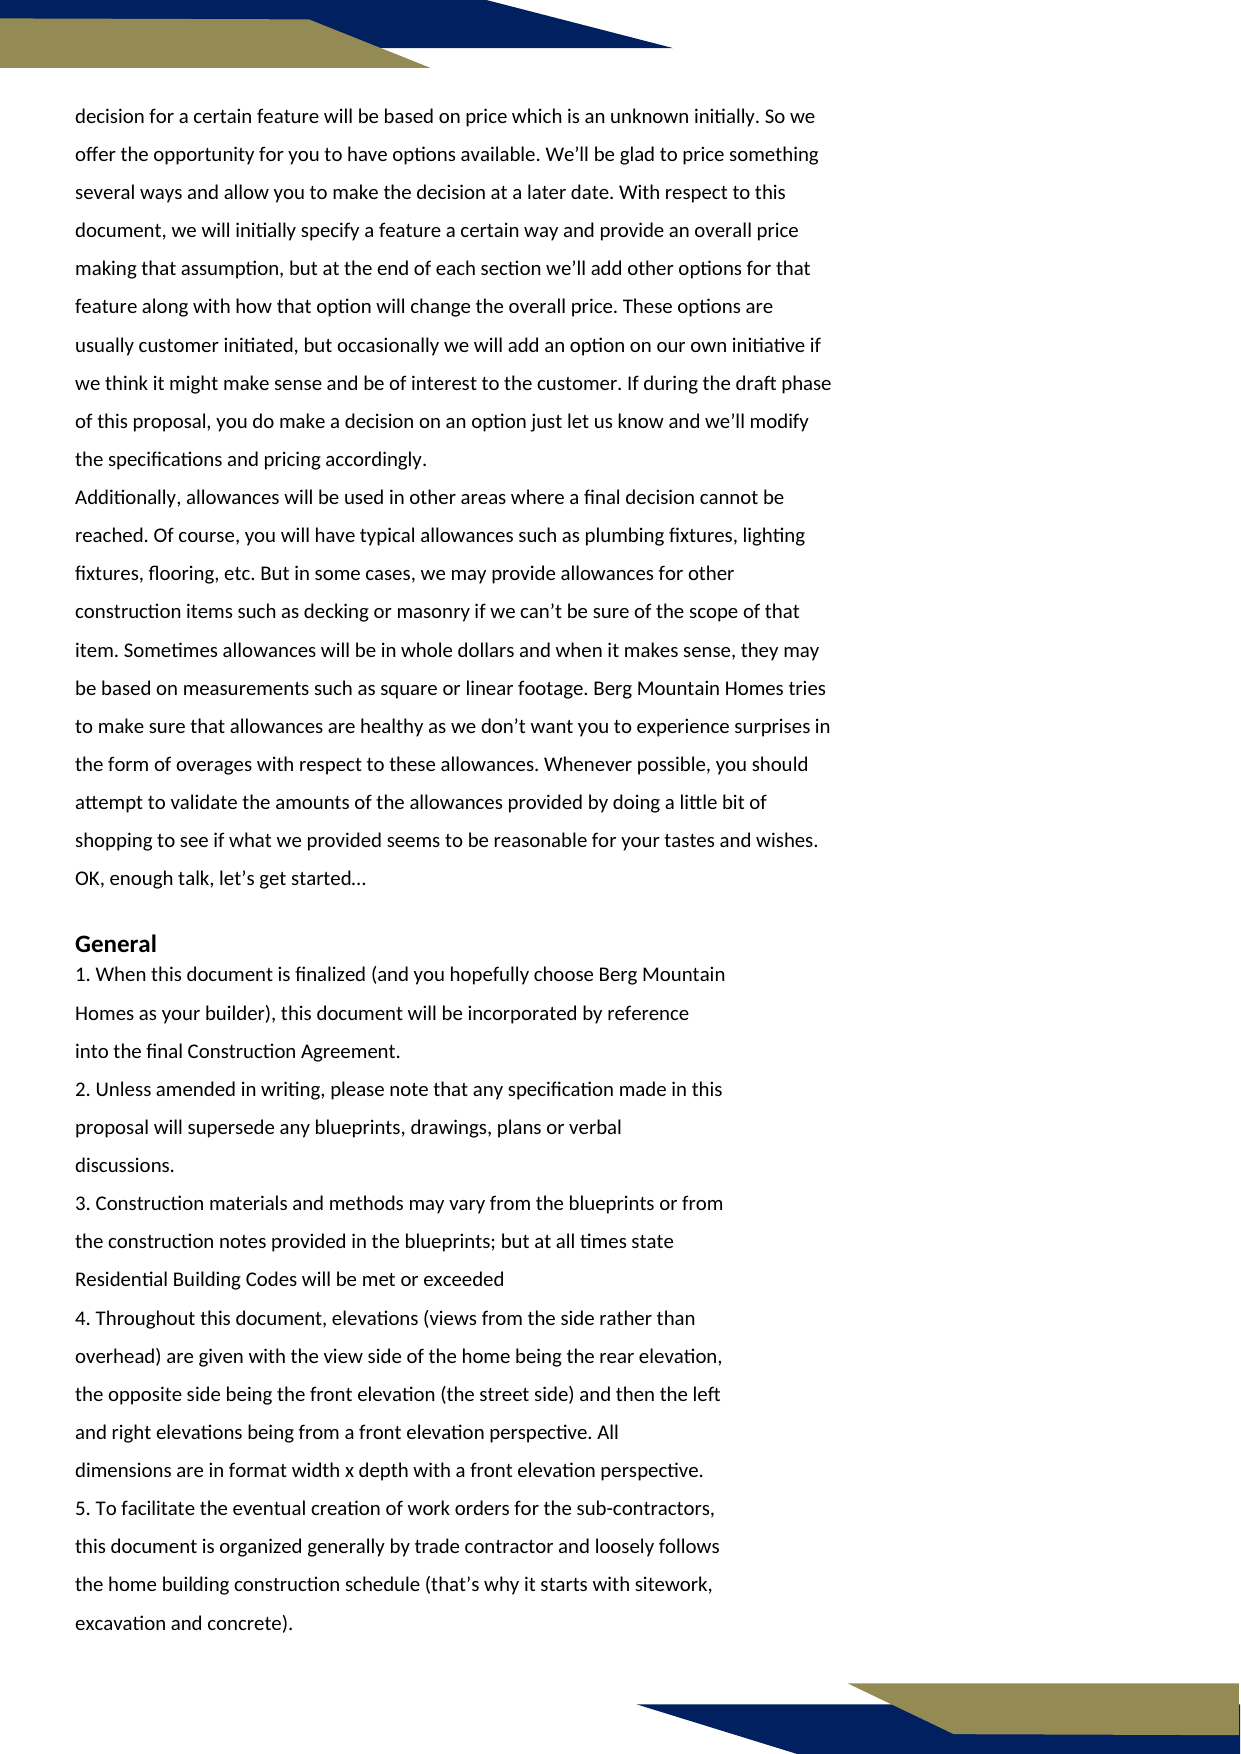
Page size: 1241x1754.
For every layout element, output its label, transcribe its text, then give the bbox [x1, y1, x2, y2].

text Additionally, allowances will be used in other areas where a final decision cannot be [75, 484, 1165, 510]
text OK, enough talk, let’s get started… [75, 866, 1165, 891]
text document, we will initially specify a feature a certain way and provide an overall price [75, 217, 1165, 243]
text Residential Building Codes will be met or exceeded [75, 1267, 1165, 1292]
text be based on measurements such as square or linear footage. Berg Mountain Homes tries [75, 675, 1165, 700]
text and right elevations being from a front elevation perspective. All [75, 1419, 1165, 1444]
text excavation and concrete). [75, 1610, 1165, 1635]
text into the final Construction Agreement. [75, 1038, 1165, 1063]
text this document is organized generally by trade contractor and loosely follows [75, 1533, 1165, 1559]
text decision for a certain feature will be based on price which is an unknown initially. So we [75, 103, 1165, 128]
text the opposite side being the front elevation (the street side) and then the left [75, 1381, 1165, 1406]
text usually customer initiated, but occasionally we will add an option on our own initiative if [75, 332, 1165, 357]
subtitle General [75, 929, 1165, 959]
text the construction notes provided in the blueprints; but at all times state [75, 1228, 1165, 1254]
text attempt to validate the amounts of the allowances provided by doing a little bit of [75, 789, 1165, 815]
text overhead) are given with the view side of the home being the rear elevation, [75, 1343, 1165, 1368]
text 4. Throughout this document, elevations (views from the side rather than [75, 1305, 1165, 1330]
text proposal will supersede any blueprints, drawings, plans or verbal [75, 1114, 1165, 1139]
text reached. Of course, you will have typical allowances such as plumbing fixtures, lighting [75, 522, 1165, 548]
text the home building construction schedule (that’s why it starts with sitework, [75, 1572, 1165, 1597]
text dimensions are in format width x depth with a front elevation perspective. [75, 1457, 1165, 1483]
text to make sure that allowances are healthy as we don’t want you to experience surprises in [75, 713, 1165, 738]
text the form of overages with respect to these allowances. Whenever possible, you should [75, 751, 1165, 777]
text several ways and allow you to make the decision at a later date. With respect to this [75, 179, 1165, 205]
text we think it might make sense and be of interest to the customer. If during the draft phase [75, 370, 1165, 395]
text of this proposal, you do make a decision on an option just let us know and we’ll modify [75, 408, 1165, 433]
text shopping to see if what we provided seems to be reasonable for your tastes and wishes. [75, 827, 1165, 853]
text Homes as your builder), this document will be incorporated by reference [75, 1000, 1165, 1025]
text fixtures, flooring, etc. But in some cases, we may provide allowances for other [75, 561, 1165, 586]
text 2. Unless amended in writing, please note that any specification made in this [75, 1076, 1165, 1101]
text item. Sometimes allowances will be in whole dollars and when it makes sense, they may [75, 637, 1165, 662]
text 5. To facilitate the eventual creation of work orders for the sub-contractors, [75, 1495, 1165, 1521]
text 1. When this document is finalized (and you hopefully choose Berg Mountain [75, 962, 1165, 987]
text feature along with how that option will change the overall price. These options are [75, 294, 1165, 319]
text the specifications and pricing accordingly. [75, 446, 1165, 472]
text discussions. [75, 1152, 1165, 1178]
text offer the opportunity for you to have options available. We’ll be glad to price something [75, 141, 1165, 167]
text making that assumption, but at the end of each section we’ll add other options for that [75, 256, 1165, 281]
text construction items such as decking or masonry if we can’t be sure of the scope of that [75, 599, 1165, 624]
text 3. Construction materials and methods may vary from the blueprints or from [75, 1190, 1165, 1216]
